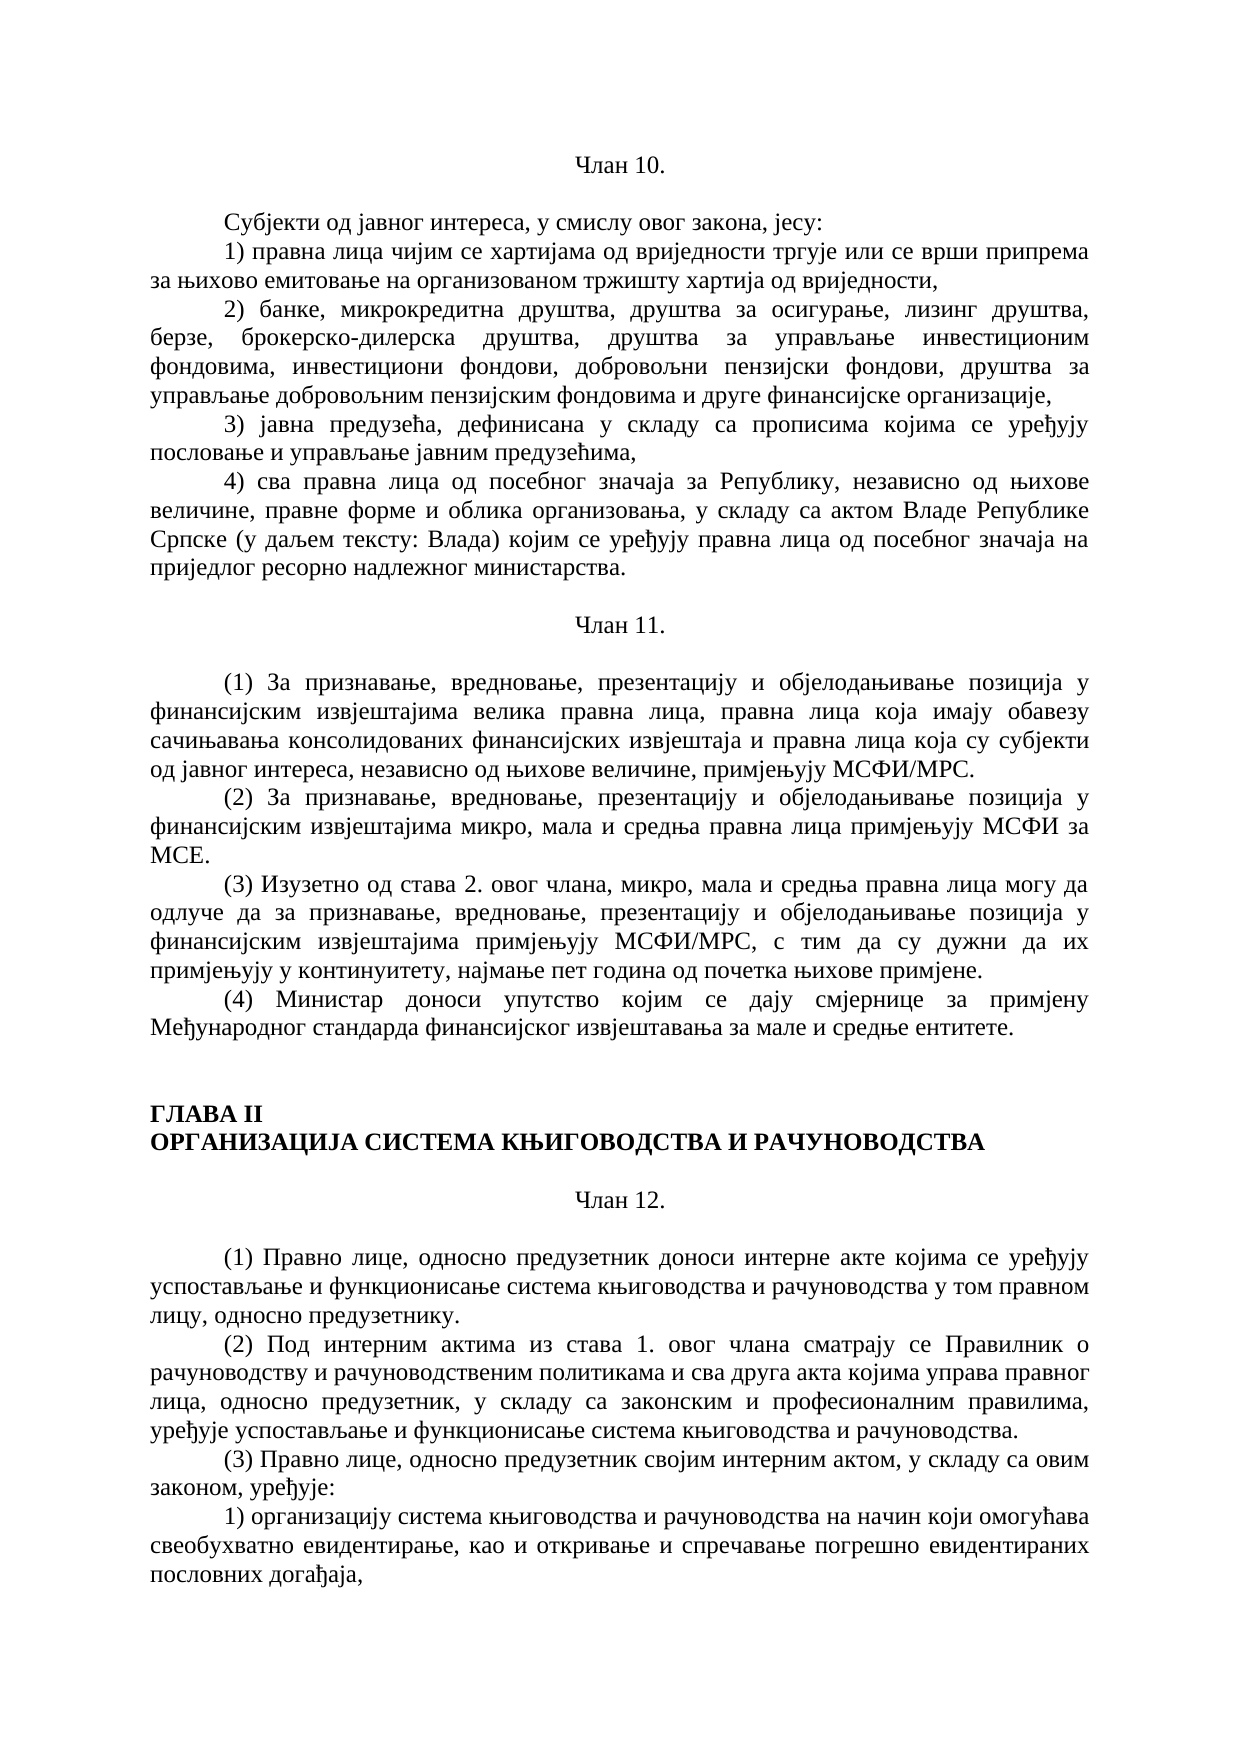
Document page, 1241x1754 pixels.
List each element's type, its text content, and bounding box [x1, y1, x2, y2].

text Члан 10. [150, 150, 1090, 179]
text 1) правна лица чијим се хартијама од вриједности тргује или се врши припрема за њихово емитовање на организованом тржишту хартија од вриједности, [150, 236, 1090, 294]
text (3) Правно лице, односно предузетник својим интерним актом, у складу са овим законом, уређује: [150, 1444, 1090, 1501]
text 2) банке, микрокредитна друштва, друштва за осигурање, лизинг друштва, берзе, брокерско-дилерска друштва, друштва за управљање инвестиционим фондовима, инвестициони фондови, добровољни пензијски фондови, друштва за управљање добровољним пензијским фондовима и друге финансијске организације, [150, 294, 1090, 409]
text 3) јавна предузећа, дефинисана у складу са прописима којима се уређују пословање и управљање јавним предузећима, [150, 409, 1090, 466]
text 1) организацију система књиговодства и рачуноводства на начин који омогућава свеобухватно евидентирање, као и откривање и спречавање погрешно евидентираних пословних догађаја, [150, 1501, 1090, 1587]
text ОРГАНИЗАЦИЈА СИСТЕМА КЊИГОВОДСТВА И РАЧУНОВОДСТВА [150, 1127, 1090, 1156]
text Члан 11. [150, 610, 1090, 639]
text (1) За признавање, вредновање, презентацију и објелодањивање позиција у финансијским извјештајима велика правна лица, правна лица која имају обавезу сачињавања консолидованих финансијских извјештаја и правна лица која су субјекти од јавног интереса, независно од њихове величине, примјењују МСФИ/МРС. [150, 667, 1090, 782]
text Субјекти од јавног интереса, у смислу овог закона, јесу: [150, 207, 1090, 236]
text (3) Изузетно од става 2. овог члана, микро, мала и средња правна лица могу да одлуче да за признавање, вредновање, презентацију и објелодањивање позиција у финансијским извјештајима примјењују МСФИ/МРС, с тим да су дужни да их примјењују у континуитету, најмање пет година од почетка њихове примјене. [150, 869, 1090, 984]
text (2) За признавање, вредновање, презентацију и објелодањивање позиција у финансијским извјештајима микро, мала и средња правна лица примјењују МСФИ за МСЕ. [150, 782, 1090, 869]
text (1) Правно лице, односно предузетник доноси интерне акте којима се уређују успостављање и функционисање система књиговодства и рачуноводства у том правном лицу, односно предузетнику. [150, 1242, 1090, 1329]
text Члан 12. [150, 1185, 1090, 1214]
text (4) Министар доноси упутство којим се дају смјернице за примјену Међународног стандарда финансијског извјештавања за мале и средње ентитете. [150, 984, 1090, 1041]
text 4) сва правна лица од посебног значаја за Републику, независно од њихове величине, правне форме и облика организовања, у складу са актом Владе Републике Српске (у даљем тексту: Влада) којим се уређују правна лица од посебног значаја на приједлог ресорно надлежног министарства. [150, 466, 1090, 581]
text (2) Под интерним актима из става 1. овог члана сматрају се Правилник о рачуноводству и рачуноводственим политикама и сва друга акта којима управа правног лица, односно предузетник, у складу са законским и професионалним правилима, уређује успостављање и функционисање система књиговодства и рачуноводства. [150, 1329, 1090, 1444]
text ГЛАВА II [150, 1099, 1090, 1127]
